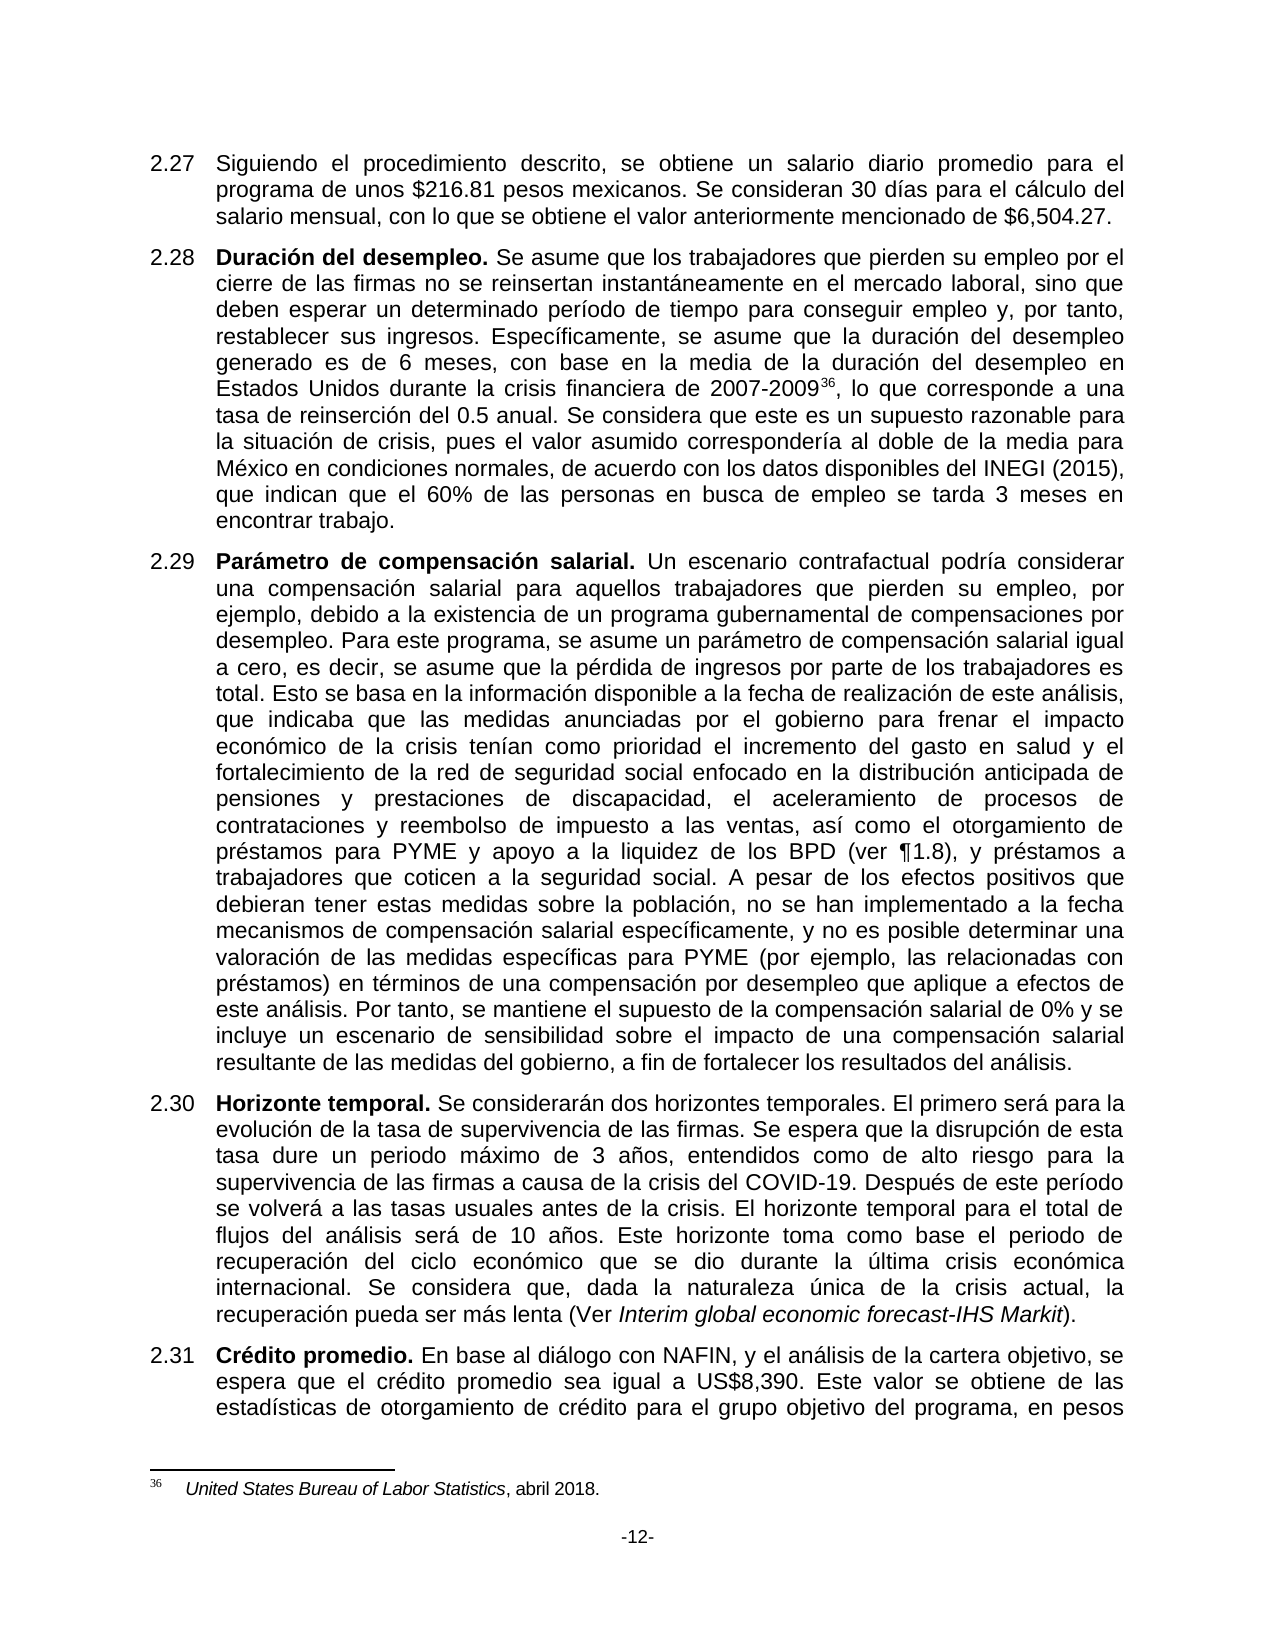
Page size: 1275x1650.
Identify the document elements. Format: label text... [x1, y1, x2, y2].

list Siguiendo el procedimiento descrito, se obtiene un salario diario promedio para el programa de unos $216.81 pesos mexicanos. Se consideran 30 días para el cálculo del salario mensual, con lo que se obtiene el valor anteriormente mencionado de $6,504.27. [150, 150, 1125, 229]
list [150, 1342, 1125, 1421]
list Horizonte temporal. Se considerarán dos horizontes temporales. El primero será para la evolución de la tasa de supervivencia de las firmas. Se espera que la disrupción de esta tasa dure un periodo máximo de 3 años, entendidos como de alto riesgo para la supervivencia de las firmas a causa de la crisis del COVID-19. Después de este período se volverá a las tasas usuales antes de la crisis. El horizonte temporal para el total de flujos del análisis será de 10 años. Este horizonte toma como base el periodo de recuperación del ciclo económico que se dio durante la última crisis económica internacional. Se considera que, dada la naturaleza única de la crisis actual, la recuperación pueda ser más lenta (Ver Interim global economic forecast-IHS Markit). [150, 1090, 1125, 1327]
list Parámetro de compensación salarial. Un escenario contrafactual podría considerar una compensación salarial para aquellos trabajadores que pierden su empleo, por ejemplo, debido a la existencia de un programa gubernamental de compensaciones por desempleo. Para este programa, se asume un parámetro de compensación salarial igual a cero, es decir, se asume que la pérdida de ingresos por parte de los trabajadores es total. Esto se basa en la información disponible a la fecha de realización de este análisis, que indicaba que las medidas anunciadas por el gobierno para frenar el impacto económico de la crisis tenían como prioridad el incremento del gasto en salud y el fortalecimiento de la red de seguridad social enfocado en la distribución anticipada de pensiones y prestaciones de discapacidad, el aceleramiento de procesos de contrataciones y reembolso de impuesto a las ventas, así como el otorgamiento de préstamos para PYME y apoyo a la liquidez de los BPD (ver ¶1.8), y préstamos a trabajadores que coticen a la seguridad social. A pesar de los efectos positivos que debieran tener estas medidas sobre la población, no se han implementado a la fecha mecanismos de compensación salarial específicamente, y no es posible determinar una valoración de las medidas específicas para PYME (por ejemplo, las relacionadas con préstamos) en términos de una compensación por desempleo que aplique a efectos de este análisis. Por tanto, se mantiene el supuesto de la compensación salarial de 0% y se incluye un escenario de sensibilidad sobre el impacto de una compensación salarial resultante de las medidas del gobierno, a fin de fortalecer los resultados del análisis. [150, 548, 1125, 1075]
list Duración del desempleo. Se asume que los trabajadores que pierden su empleo por el cierre de las firmas no se reinsertan instantáneamente en el mercado laboral, sino que deben esperar un determinado período de tiempo para conseguir empleo y, por tanto, restablecer sus ingresos. Específicamente, se asume que la duración del desempleo generado es de 6 meses, con base en la media de la duración del desempleo en Estados Unidos durante la crisis financiera de 2007-2009, lo que corresponde a una tasa de reinserción del 0.5 anual. Se considera que este es un supuesto razonable para la situación de crisis, pues el valor asumido correspondería al doble de la media para México en condiciones normales, de acuerdo con los datos disponibles del INEGI (2015), que indican que el 60% de las personas en busca de empleo se tarda 3 meses en encontrar trabajo. [150, 244, 1125, 533]
